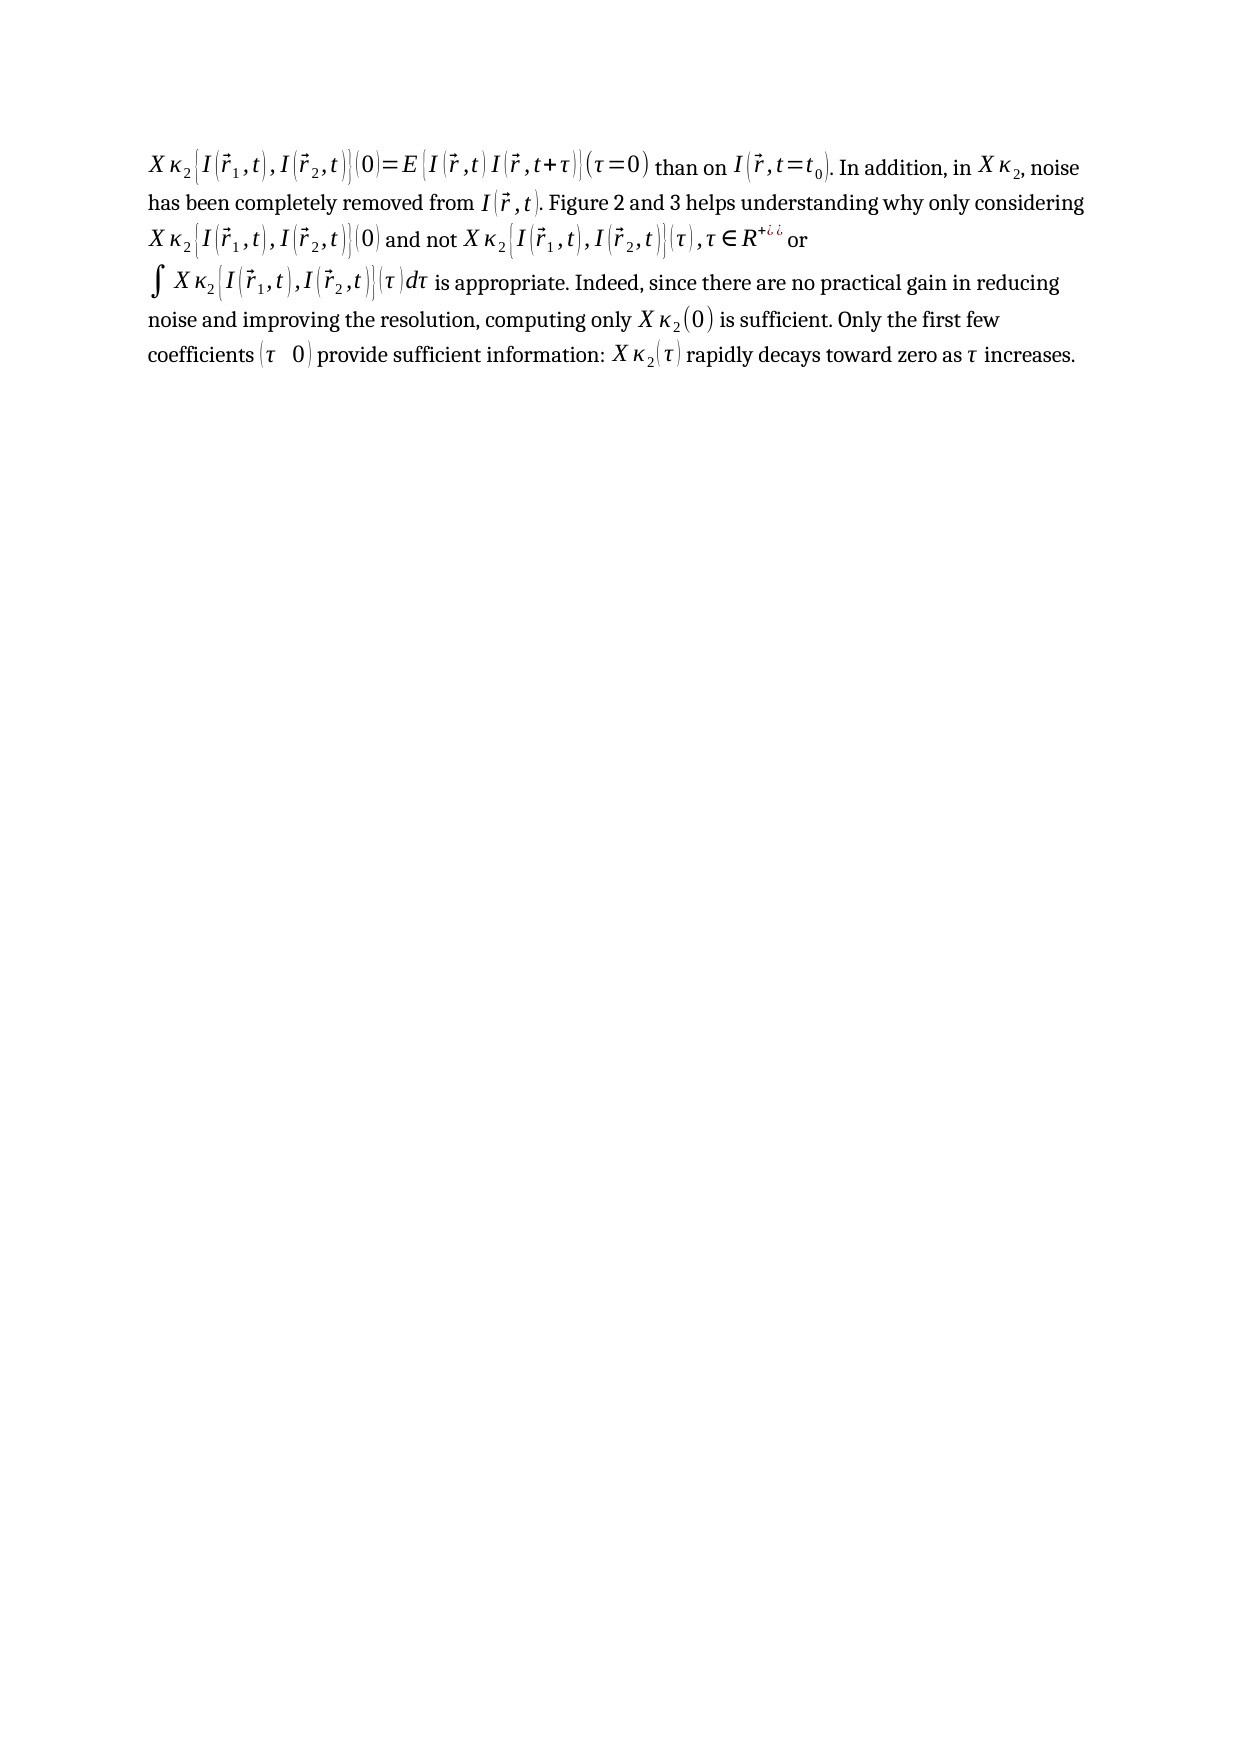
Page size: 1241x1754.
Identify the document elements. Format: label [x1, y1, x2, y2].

text [148, 148, 1093, 371]
